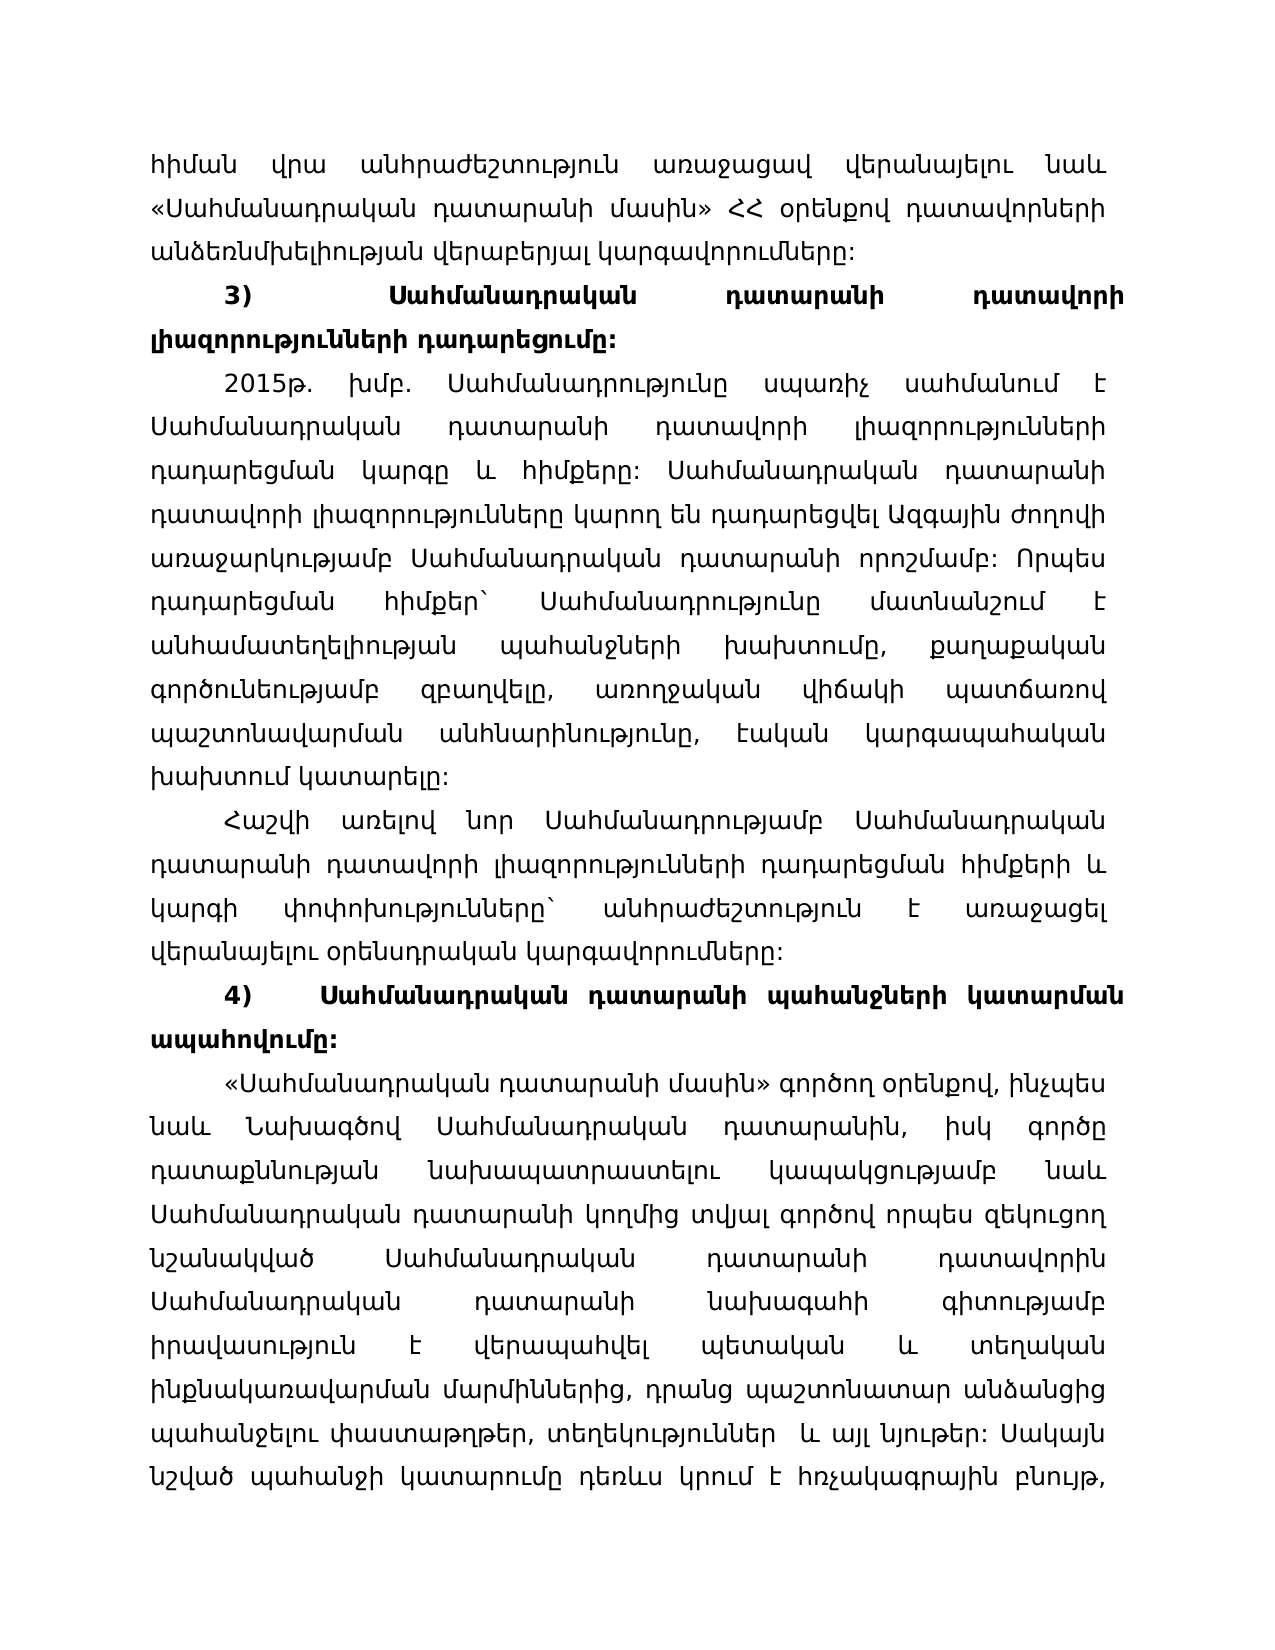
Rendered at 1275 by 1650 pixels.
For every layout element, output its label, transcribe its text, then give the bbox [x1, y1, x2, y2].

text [150, 150, 1107, 267]
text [150, 1069, 1107, 1492]
list Սահմանադրական դատարանի պահանջների կատարման ապահովումը: [150, 981, 1125, 1054]
list Սահմանադրական դատարանի դատավորի լիազորությունների դադարեցումը: [150, 281, 1125, 354]
text 2015թ. խմբ. Սահմանադրությունը սպառիչ սահմանում է Սահմանադրական դատարանի դատավորի լիազորությունների դադարեցման կարգը և հիմքերը: Սահմանադրական դատարանի դատավորի լիազորությունները կարող են դադարեցվել Ազգային ժողովի առաջարկությամբ Սահմանադրական դատարանի որոշմամբ: Որպես դադարեցման հիմքեր` Սահմանադրությունը մատնանշում է անհամատեղելիության պահանջների խախտումը, քաղաքական գործունեությամբ զբաղվելը, առողջական վիճակի պատճառով պաշտոնավարման անհնարինությունը, էական կարգապահական խախտում կատարելը: [150, 369, 1107, 792]
text Հաշվի առելով նոր Սահմանադրությամբ Սահմանադրական դատարանի դատավորի լիազորությունների դադարեցման հիմքերի և կարգի փոփոխությունները` անհրաժեշտություն է առաջացել վերանայելու օրենսդրական կարգավորումները: [150, 806, 1107, 967]
